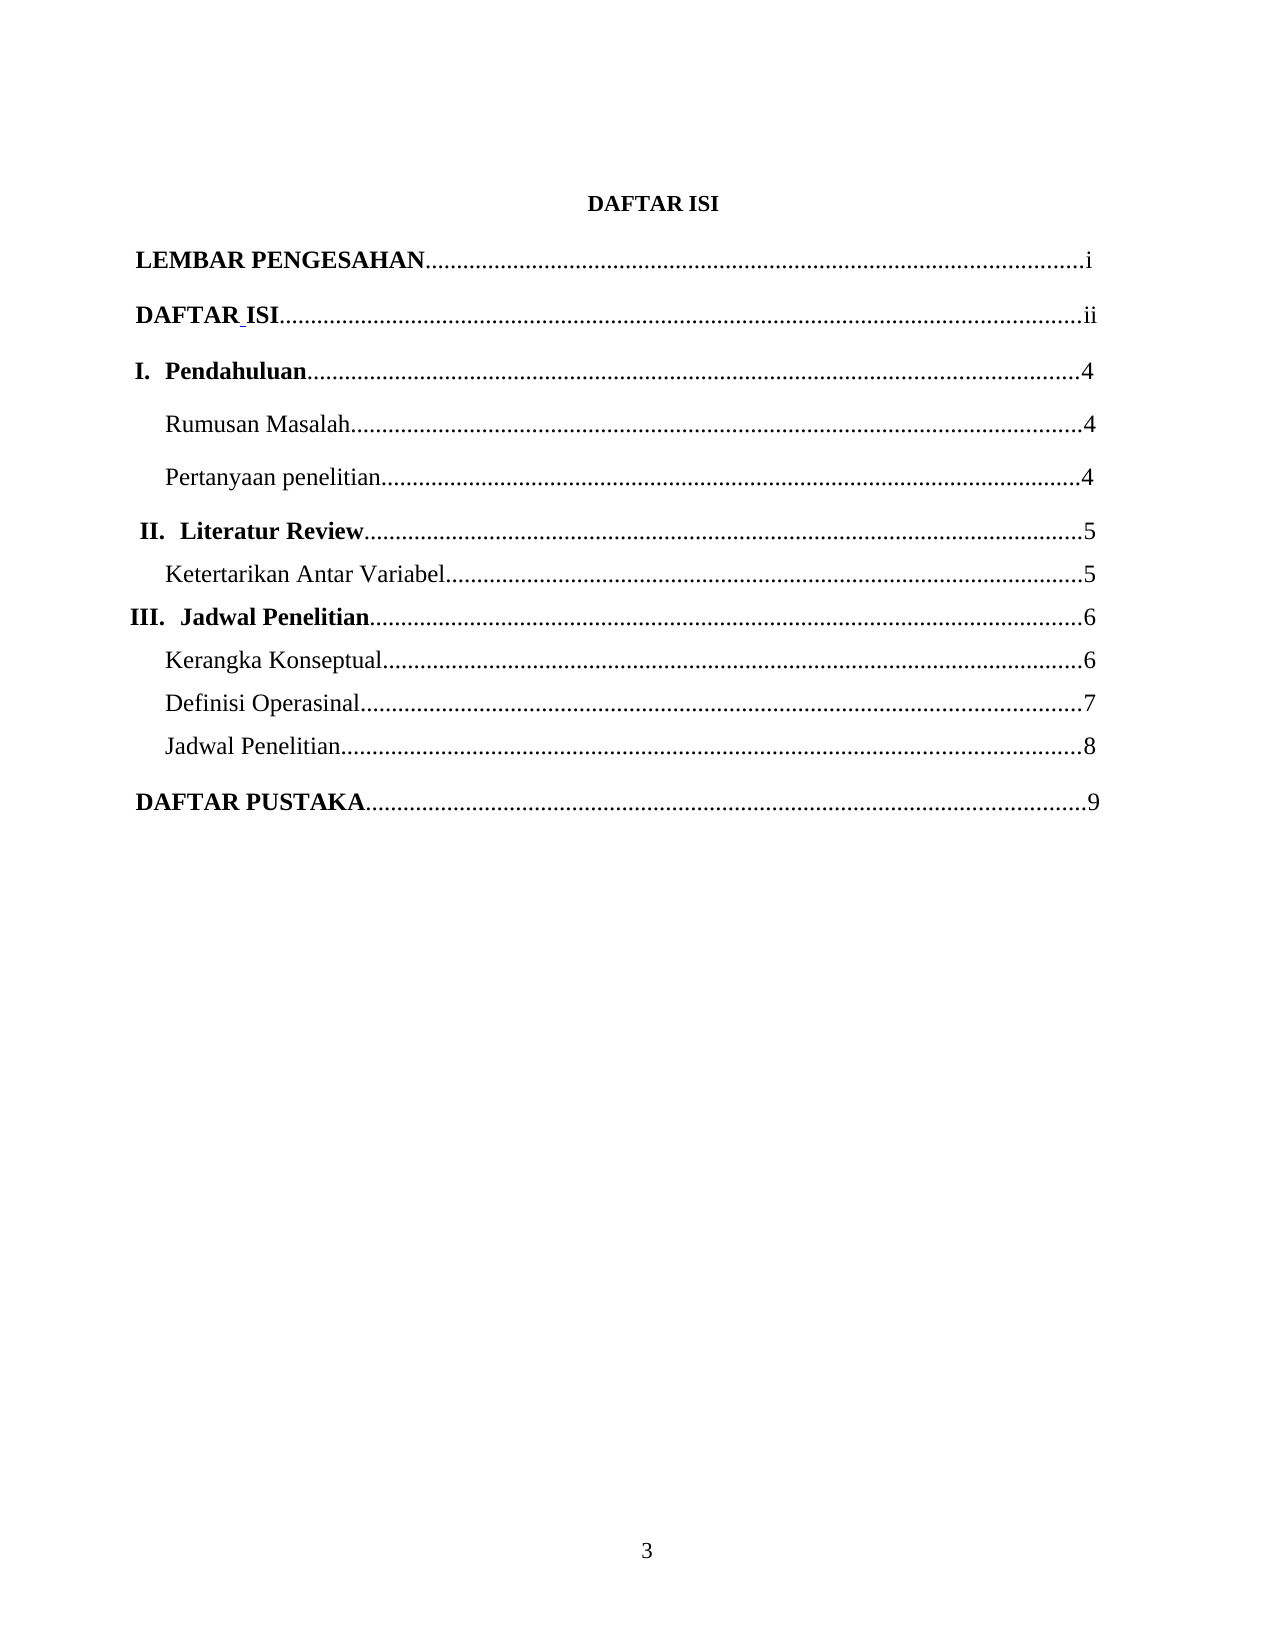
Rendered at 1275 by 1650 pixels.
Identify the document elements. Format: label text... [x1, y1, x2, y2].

text DAFTAR ISI ii [135, 301, 1171, 329]
text DAFTAR PUSTAKA 9 [135, 787, 1171, 816]
text Pertanyaan penelitian 4 [165, 462, 1171, 491]
text Rumusan Masalah 4 [165, 409, 1171, 437]
list Jadwal Penelitian 6 [165, 602, 1171, 631]
list Definisi Operasinal 7 [165, 688, 1171, 717]
text LEMBAR PENGESAHAN i [135, 245, 1171, 274]
list Pendahuluan 4 [150, 356, 1171, 385]
list Kerangka Konseptual 6 [165, 645, 1171, 674]
list Ketertarikan Antar Variabel 5 [165, 559, 1171, 588]
subtitle DAFTAR ISI [164, 190, 1142, 216]
list Literatur Review 5 [165, 516, 1171, 544]
list Jadwal Penelitian 8 [165, 731, 1171, 760]
